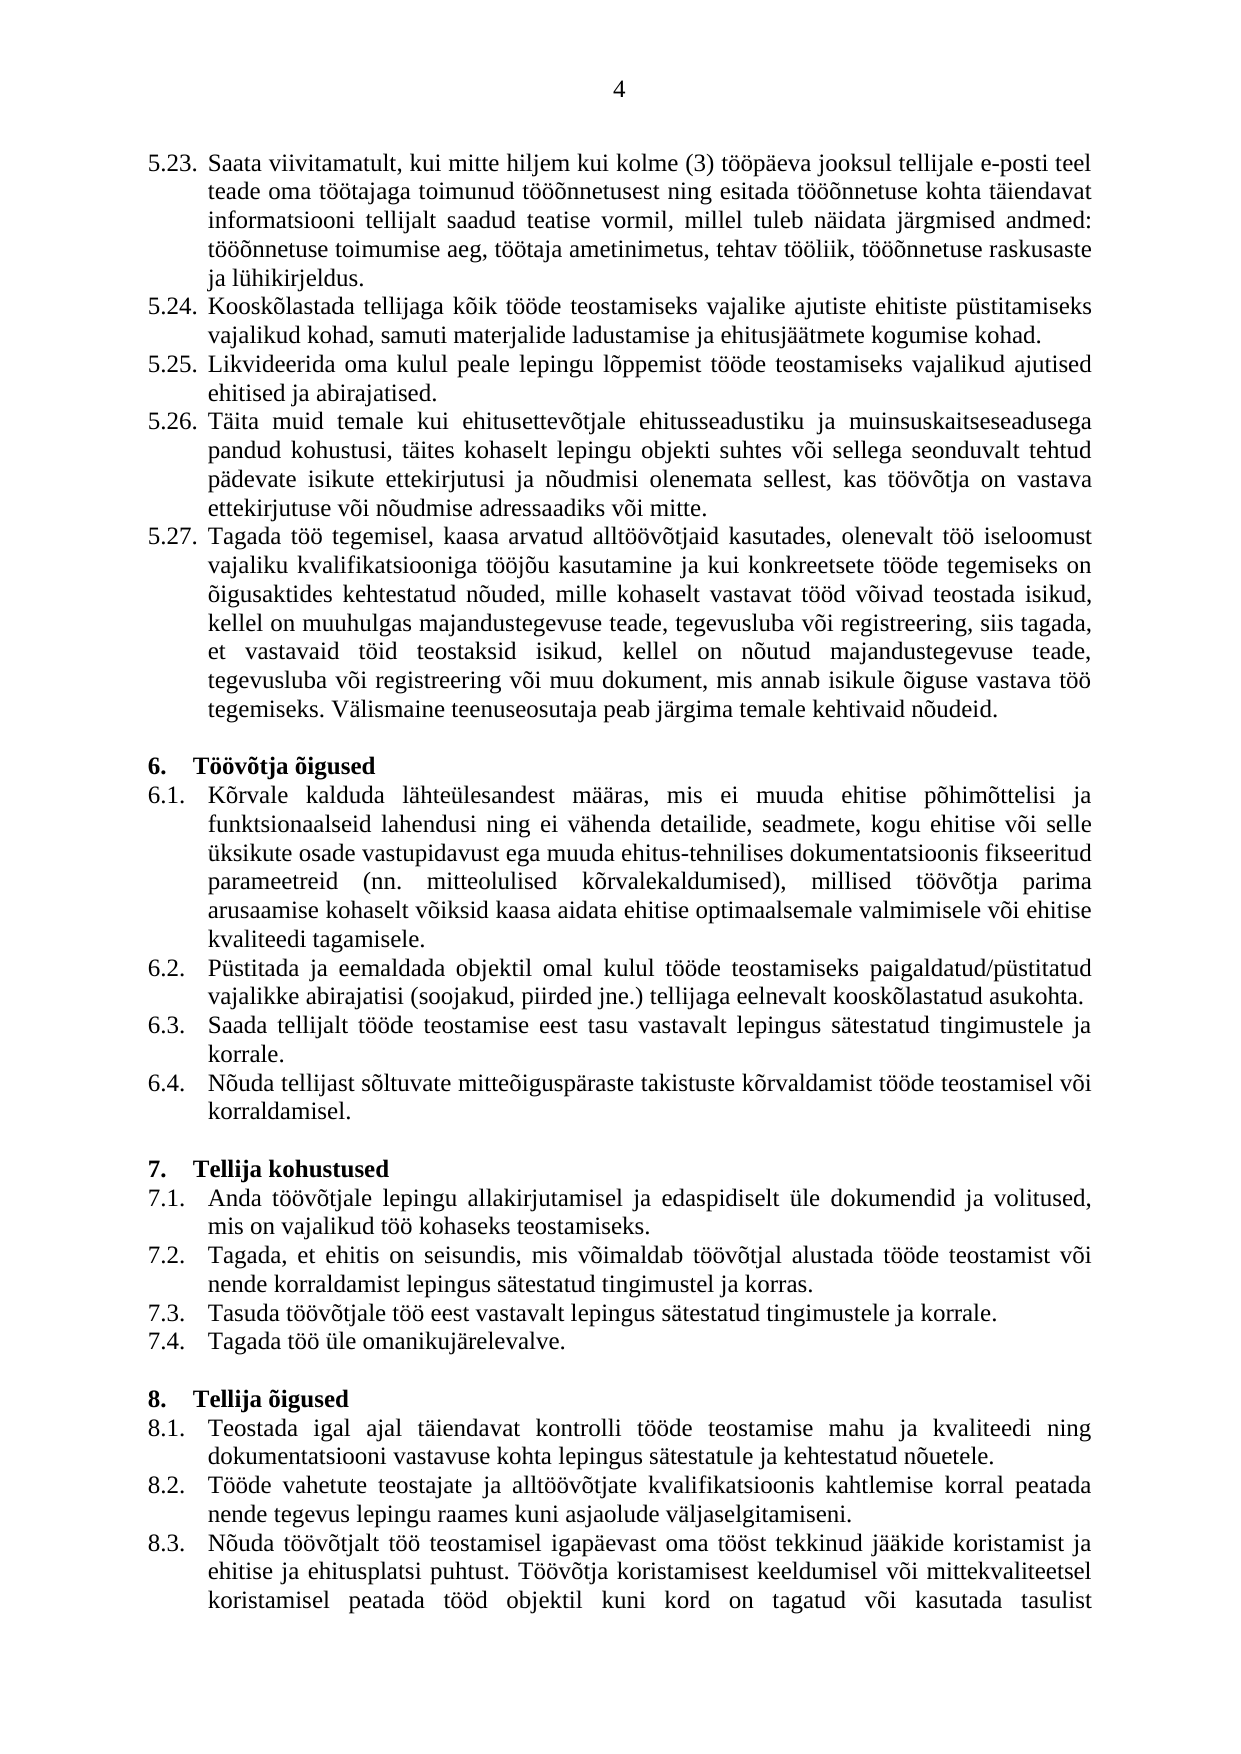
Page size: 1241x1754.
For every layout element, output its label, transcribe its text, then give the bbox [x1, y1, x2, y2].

list Nõuda tellijast sõltuvate mitteõiguspäraste takistuste kõrvaldamist tööde teostamisel või korraldamisel. [148, 1068, 1093, 1125]
list Saada tellijalt tööde teostamise eest tasu vastavalt lepingus sätestatud tingimustele ja korrale. [148, 1010, 1093, 1068]
list Teostada igal ajal täiendavat kontrolli tööde teostamise mahu ja kvaliteedi ning dokumentatsiooni vastavuse kohta lepingus sätestatule ja kehtestatud nõuetele. [148, 1413, 1093, 1470]
list Tagada, et ehitis on seisundis, mis võimaldab töövõtjal alustada tööde teostamist või nende korraldamist lepingus sätestatud tingimustel ja korras. [148, 1240, 1093, 1298]
list Tasuda töövõtjale töö eest vastavalt lepingus sätestatud tingimustele ja korrale. [148, 1298, 1093, 1326]
list Tagada töö tegemisel, kaasa arvatud alltöövõtjaid kasutades, olenevalt töö iseloomust vajaliku kvalifikatsiooniga tööjõu kasutamine ja kui konkreetsete tööde tegemiseks on õigusaktides kehtestatud nõuded, mille kohaselt vastavat tööd võivad teostada isikud, kellel on muuhulgas majandustegevuse teade, tegevusluba või registreering, siis tagada, et vastavaid töid teostaksid isikud, kellel on nõutud majandustegevuse teade, tegevusluba või registreering või muu dokument, mis annab isikule õiguse vastava töö tegemiseks. Välismaine teenuseosutaja peab järgima temale kehtivaid nõudeid. [148, 521, 1093, 723]
list Tellija õigused [148, 1384, 1093, 1413]
list Tööde vahetute teostajate ja alltöövõtjate kvalifikatsioonis kahtlemise korral peatada nende tegevus lepingu raames kuni asjaolude väljaselgitamiseni. [148, 1470, 1093, 1528]
list Tellija kohustused [148, 1154, 1093, 1183]
list Töövõtja õigused [148, 751, 1093, 780]
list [148, 1528, 1093, 1614]
list Püstitada ja eemaldada objektil omal kulul tööde teostamiseks paigaldatud/püstitatud vajalikke abirajatisi (soojakud, piirded jne.) tellijaga eelnevalt kooskõlastatud asukohta. [148, 953, 1093, 1010]
list Kooskõlastada tellijaga kõik tööde teostamiseks vajalike ajutiste ehitiste püstitamiseks vajalikud kohad, samuti materjalide ladustamise ja ehitusjäätmete kogumise kohad. [148, 291, 1093, 349]
list Kõrvale kalduda lähteülesandest määras, mis ei muuda ehitise põhimõttelisi ja funktsionaalseid lahendusi ning ei vähenda detailide, seadmete, kogu ehitise või selle üksikute osade vastupidavust ega muuda ehitus-tehnilises dokumentatsioonis fikseeritud parameetreid (nn. mitteolulised kõrvalekaldumised), millised töövõtja parima arusaamise kohaselt võiksid kaasa aidata ehitise optimaalsemale valmimisele või ehitise kvaliteedi tagamisele. [148, 780, 1093, 953]
list Täita muid temale kui ehitusettevõtjale ehitusseadustiku ja muinsuskaitseseadusega pandud kohustusi, täites kohaselt lepingu objekti suhtes või sellega seonduvalt tehtud pädevate isikute ettekirjutusi ja nõudmisi olenemata sellest, kas töövõtja on vastava ettekirjutuse või nõudmise adressaadiks või mitte. [148, 406, 1093, 521]
list Tagada töö üle omanikujärelevalve. [148, 1326, 1093, 1355]
list Anda töövõtjale lepingu allakirjutamisel ja edaspidiselt üle dokumendid ja volitused, mis on vajalikud töö kohaseks teostamiseks. [148, 1183, 1093, 1240]
list Saata viivitamatult, kui mitte hiljem kui kolme (3) tööpäeva jooksul tellijale e-posti teel teade oma töötajaga toimunud tööõnnetusest ning esitada tööõnnetuse kohta täiendavat informatsiooni tellijalt saadud teatise vormil, millel tuleb näidata järgmised andmed: tööõnnetuse toimumise aeg, töötaja ametinimetus, tehtav tööliik, tööõnnetuse raskusaste ja lühikirjeldus. [148, 148, 1093, 291]
list Likvideerida oma kulul peale lepingu lõppemist tööde teostamiseks vajalikud ajutised ehitised ja abirajatised. [148, 349, 1093, 406]
